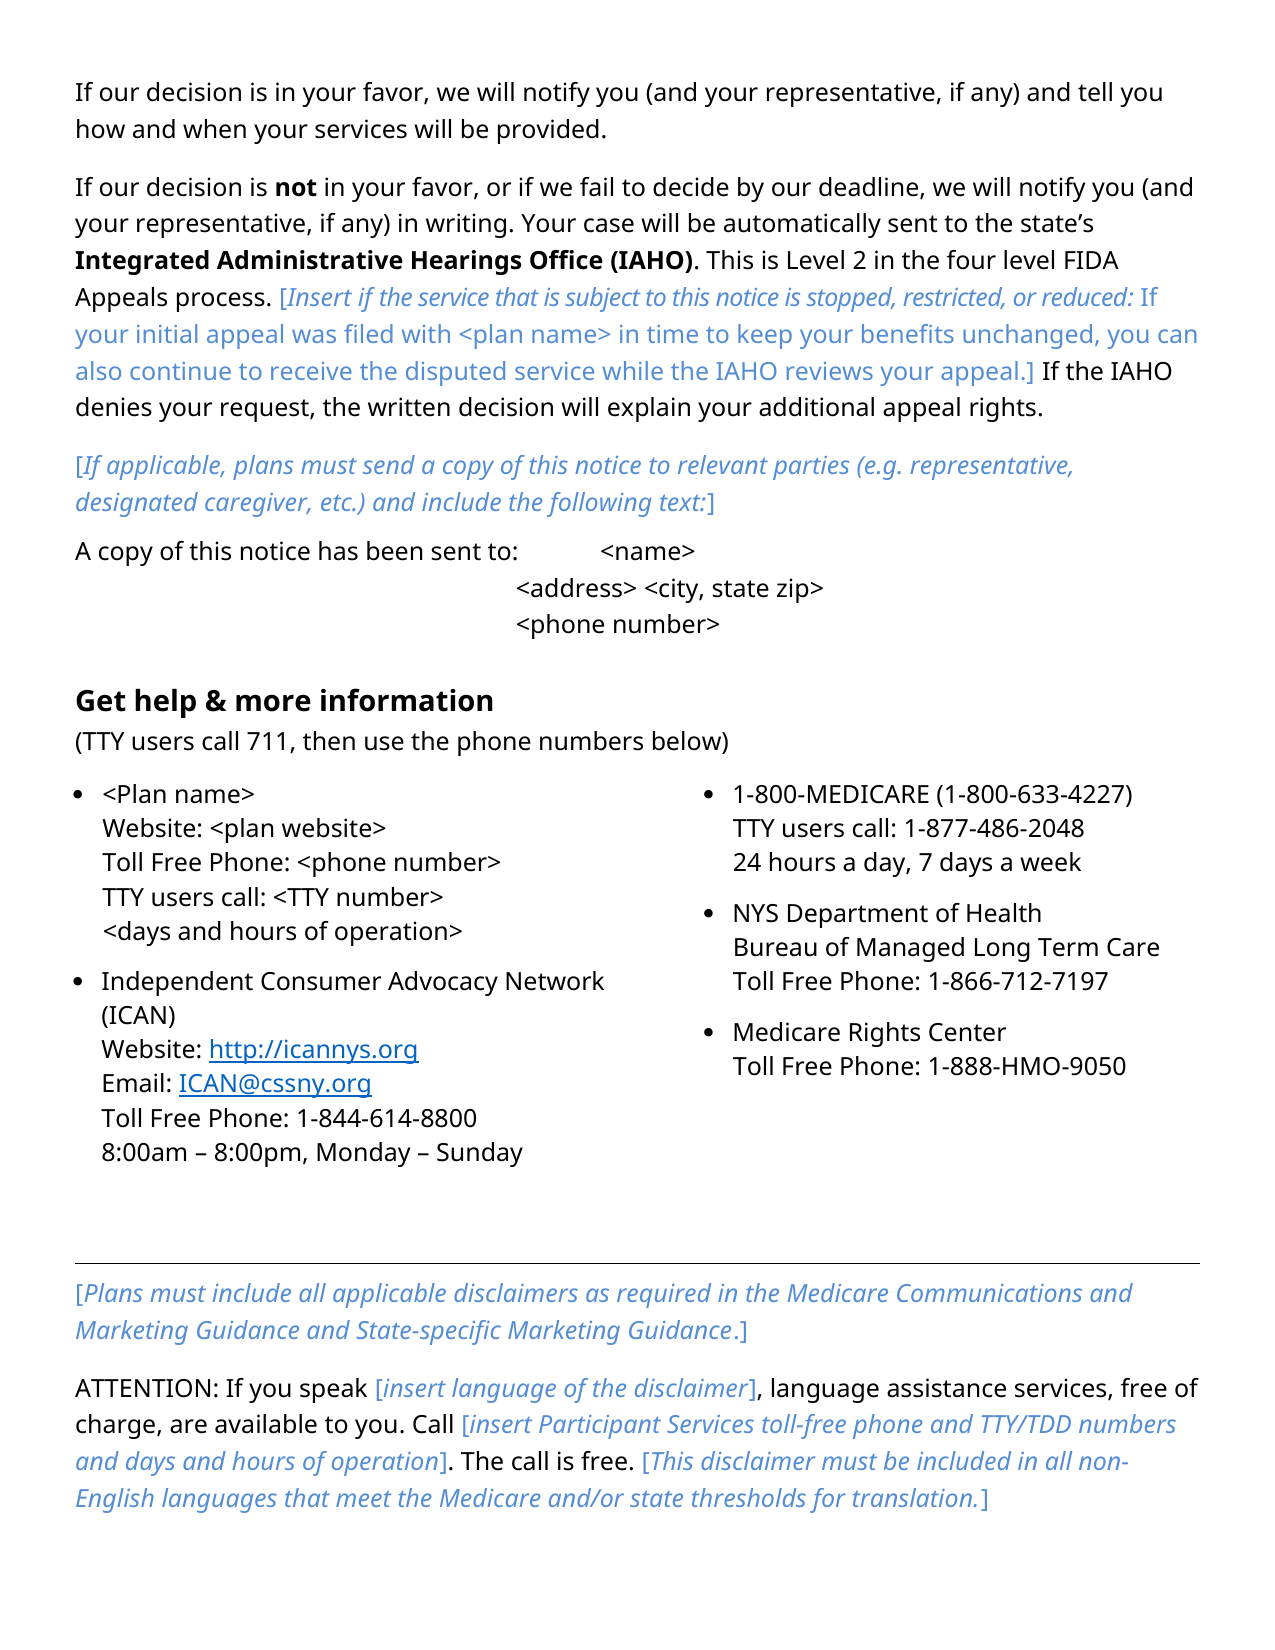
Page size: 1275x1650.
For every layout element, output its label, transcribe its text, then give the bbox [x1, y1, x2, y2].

list [If applicable, plans must send a copy of this notice to relevant parties (e.g. representative, designated caregiver, etc.) and include the following text:] [75, 448, 1200, 518]
table_header <Plan name> Website: <plan website> Toll Free Phone: <phone number> TTY users call: <TTY number> <days and hours of operation> Independent Consumer Advocacy Network (ICAN) Website: http://icannys.org Email: ICAN@cssny.org Toll Free Phone: 1-844-614-8800 8:00am – 8:00pm, Monday – Sunday [64, 777, 694, 1200]
text (TTY users call 711, then use the phone numbers below) [75, 723, 1200, 758]
text [Plans must include all applicable disclaimers as required in the Medicare Communications and Marketing Guidance and State-specific Marketing Guidance.] [75, 1264, 1200, 1347]
text <address> <city, state zip> [75, 570, 1200, 604]
text If our decision is in your favor, we will notify you (and your representative, if any) and tell you how and when your services will be provided. [75, 75, 1200, 146]
text <phone number> [75, 607, 1200, 641]
text Get help & more information [75, 681, 1200, 720]
text If our decision is not in your favor, or if we fail to decide by our deadline, we will notify you (and your representative, if any) in writing. Your case will be automatically sent to the state’s Integrated Administrative Hearings Office (IAHO). This is Level 2 in the four level FIDA Appeals process. [Insert if the service that is subject to this notice is stopped, restricted, or reduced: If your initial appeal was filed with <plan name> in time to keep your benefits unchanged, you can also continue to receive the disputed service while the IAHO reviews your appeal.] If the IAHO denies your request, the written decision will explain your additional appeal rights. [75, 169, 1200, 424]
text ATTENTION: If you speak [insert language of the disclaimer], language assistance services, free of charge, are available to you. Call [insert Participant Services toll-free phone and TTY/TDD numbers and days and hours of operation]. The call is free. [This disclaimer must be included in all non-English languages that meet the Medicare and/or state thresholds for translation.] [75, 1370, 1200, 1515]
table_header 1-800-MEDICARE (1-800-633-4227) TTY users call: 1-877-486-2048 24 hours a day, 7 days a week NYS Department of Health Bureau of Managed Long Term Care Toll Free Phone: 1-866-712-7197 Medicare Rights Center Toll Free Phone: 1-888-HMO-9050 [695, 777, 1217, 1200]
text A copy of this notice has been sent to: <name> [75, 534, 1200, 568]
